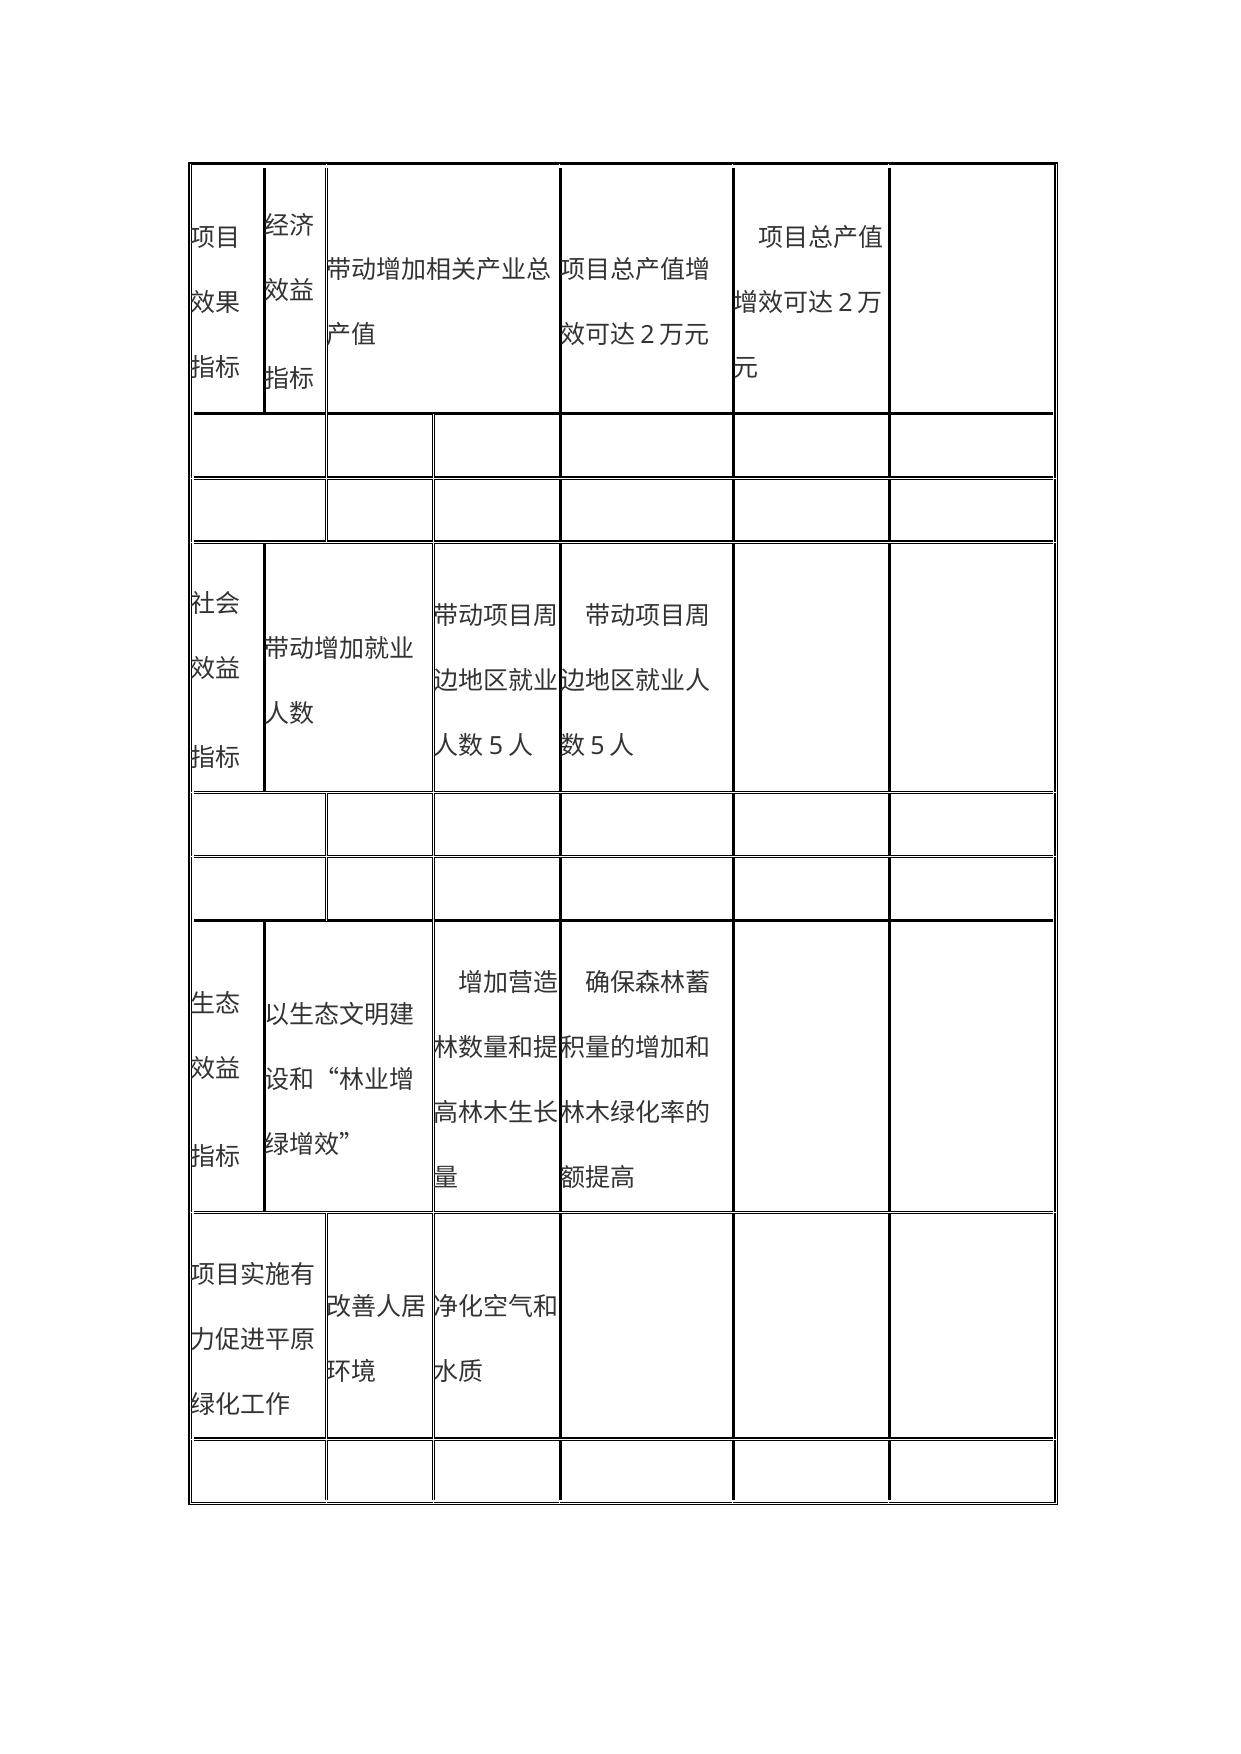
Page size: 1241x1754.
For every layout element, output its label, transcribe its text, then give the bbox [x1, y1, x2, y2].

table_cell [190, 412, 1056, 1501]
table_cell 项目总产值增效可达2万元 [560, 164, 733, 412]
table_cell 项目总产值增效可达2万元 [733, 164, 889, 412]
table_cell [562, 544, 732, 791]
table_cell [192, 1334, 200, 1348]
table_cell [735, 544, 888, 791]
table_cell [562, 415, 732, 476]
table_cell [889, 165, 1054, 412]
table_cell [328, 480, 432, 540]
table_cell [192, 412, 325, 476]
table_cell [328, 415, 432, 476]
table_cell [435, 415, 559, 476]
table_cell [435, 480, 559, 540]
table_cell [735, 415, 888, 476]
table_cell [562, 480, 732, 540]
table_cell 项目效果指标 [192, 165, 264, 412]
table_cell 带动增加相关产业总产值 [326, 164, 560, 412]
table_cell 经济效益 指标 [264, 165, 326, 412]
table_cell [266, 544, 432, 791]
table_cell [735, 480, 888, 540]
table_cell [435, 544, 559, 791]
